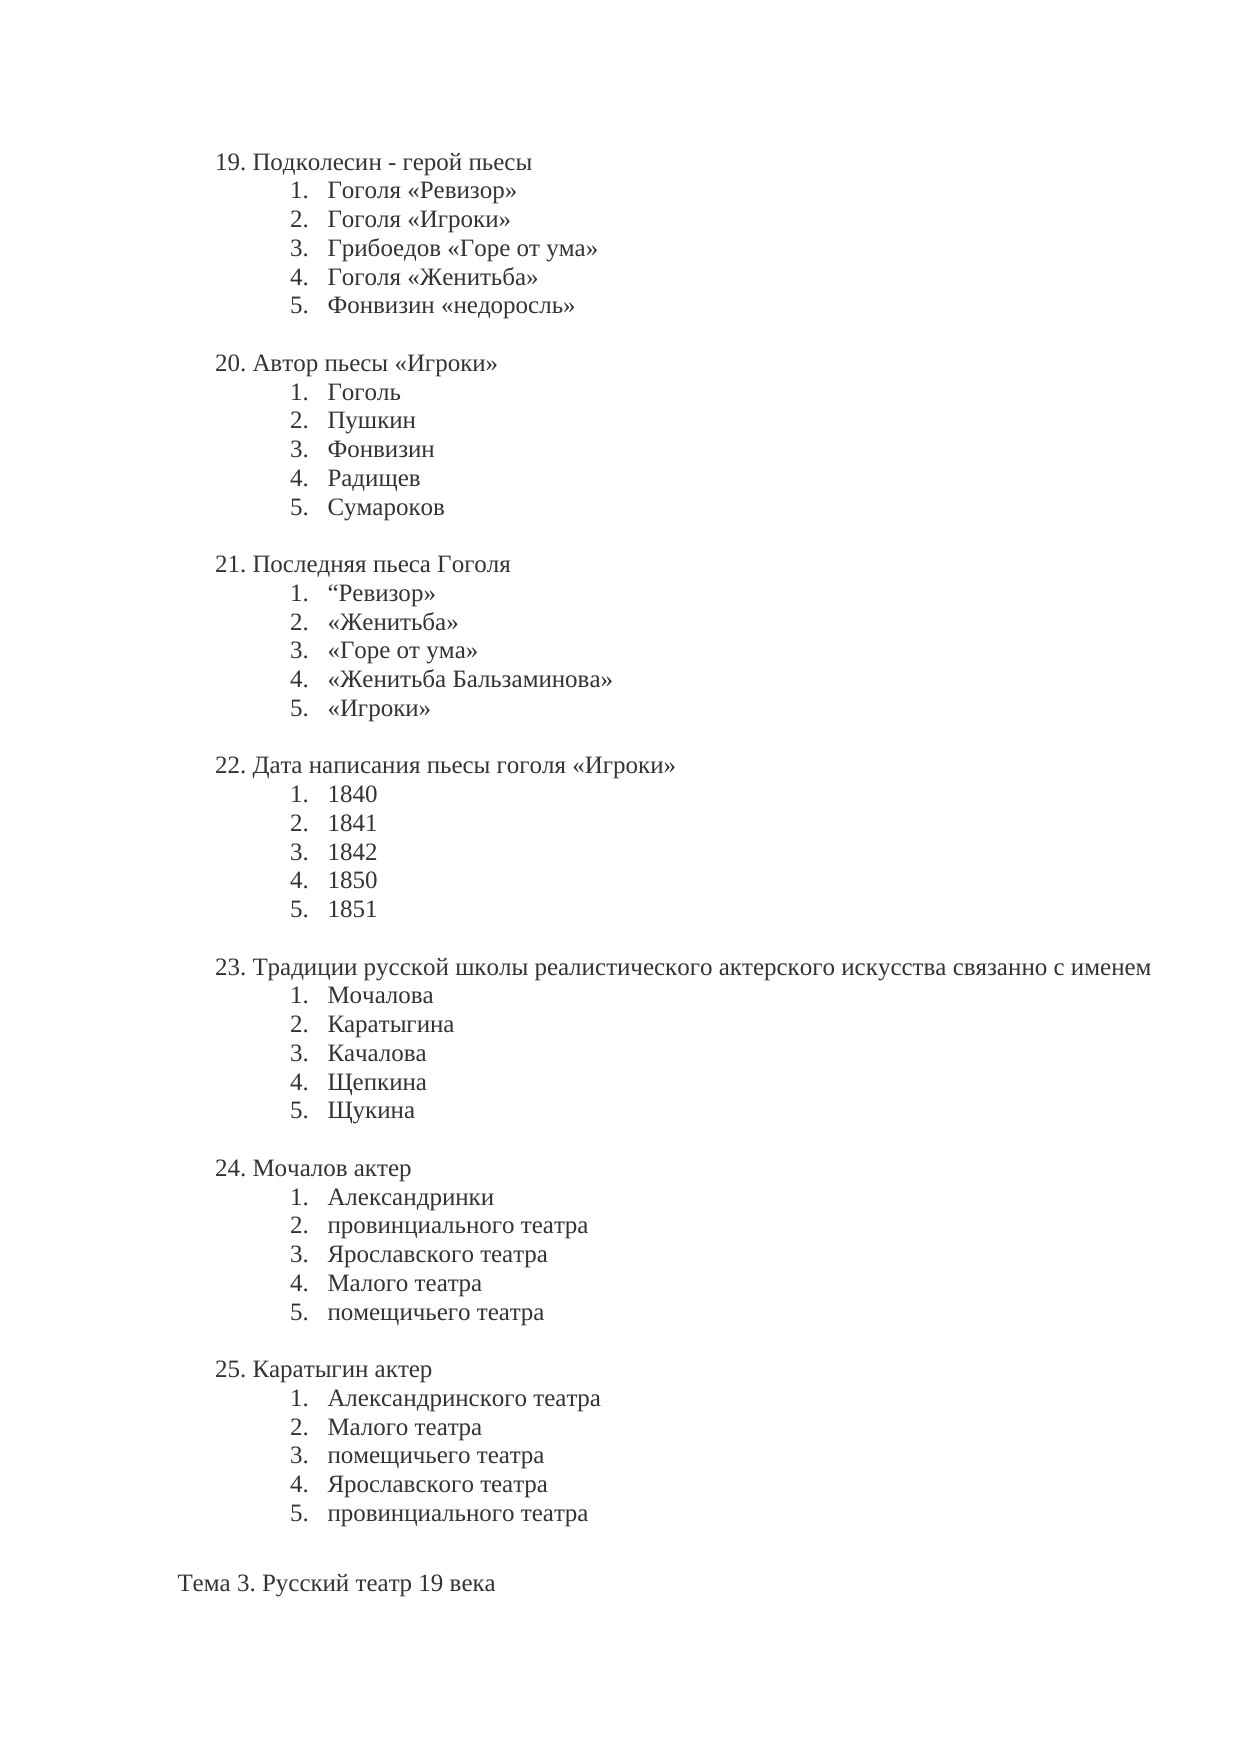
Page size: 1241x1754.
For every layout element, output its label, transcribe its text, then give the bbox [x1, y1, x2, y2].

list “Ревизор» [290, 578, 1152, 607]
list «Женитьба Бальзаминова» [290, 664, 1152, 693]
list Гоголя «Игроки» [290, 204, 1152, 233]
list Ярославского театра [290, 1239, 1152, 1268]
list Пушкин [290, 406, 1152, 434]
list Сумароков [290, 492, 1152, 521]
list «Женитьба» [290, 607, 1152, 636]
list Каратыгина [290, 1009, 1152, 1038]
list Мочалов актер [215, 1153, 1152, 1182]
list Фонвизин «недоросль» [290, 291, 1152, 319]
list Щукина [290, 1096, 1152, 1124]
list 1840 [290, 779, 1152, 808]
list помещичьего театра [290, 1297, 1152, 1326]
list Гоголя «Женитьба» [290, 262, 1152, 291]
list Традиции русской школы реалистического актерского искусства связанно с именем [215, 952, 1152, 981]
list 1850 [290, 866, 1152, 894]
list провинциального театра [290, 1498, 1152, 1527]
list Автор пьесы «Игроки» [215, 348, 1152, 377]
list «Горе от ума» [290, 636, 1152, 664]
list провинциального театра [290, 1211, 1152, 1239]
list Александринки [290, 1182, 1152, 1211]
list Дата написания пьесы гоголя «Игроки» [215, 751, 1152, 779]
list Мочалова [290, 981, 1152, 1009]
list Малого театра [290, 1268, 1152, 1297]
list Радищев [290, 463, 1152, 492]
list Гоголь [290, 377, 1152, 406]
list Ярославского театра [290, 1469, 1152, 1498]
list «Игроки» [290, 693, 1152, 722]
list Малого театра [290, 1412, 1152, 1441]
list Фонвизин [290, 434, 1152, 463]
list помещичьего театра [290, 1441, 1152, 1469]
list Гоголя «Ревизор» [290, 176, 1152, 204]
list Александринского театра [290, 1383, 1152, 1412]
text Тема 3. Русский театр 19 века [177, 1568, 1152, 1596]
list 1851 [290, 894, 1152, 923]
list Качалова [290, 1038, 1152, 1067]
list 1842 [290, 837, 1152, 866]
list Каратыгин актер [215, 1354, 1152, 1383]
list Подколесин - герой пьесы [215, 147, 1152, 176]
list Щепкина [290, 1067, 1152, 1096]
list Грибоедов «Горе от ума» [290, 233, 1152, 262]
list 1841 [290, 808, 1152, 837]
list Последняя пьеса Гоголя [215, 549, 1152, 578]
